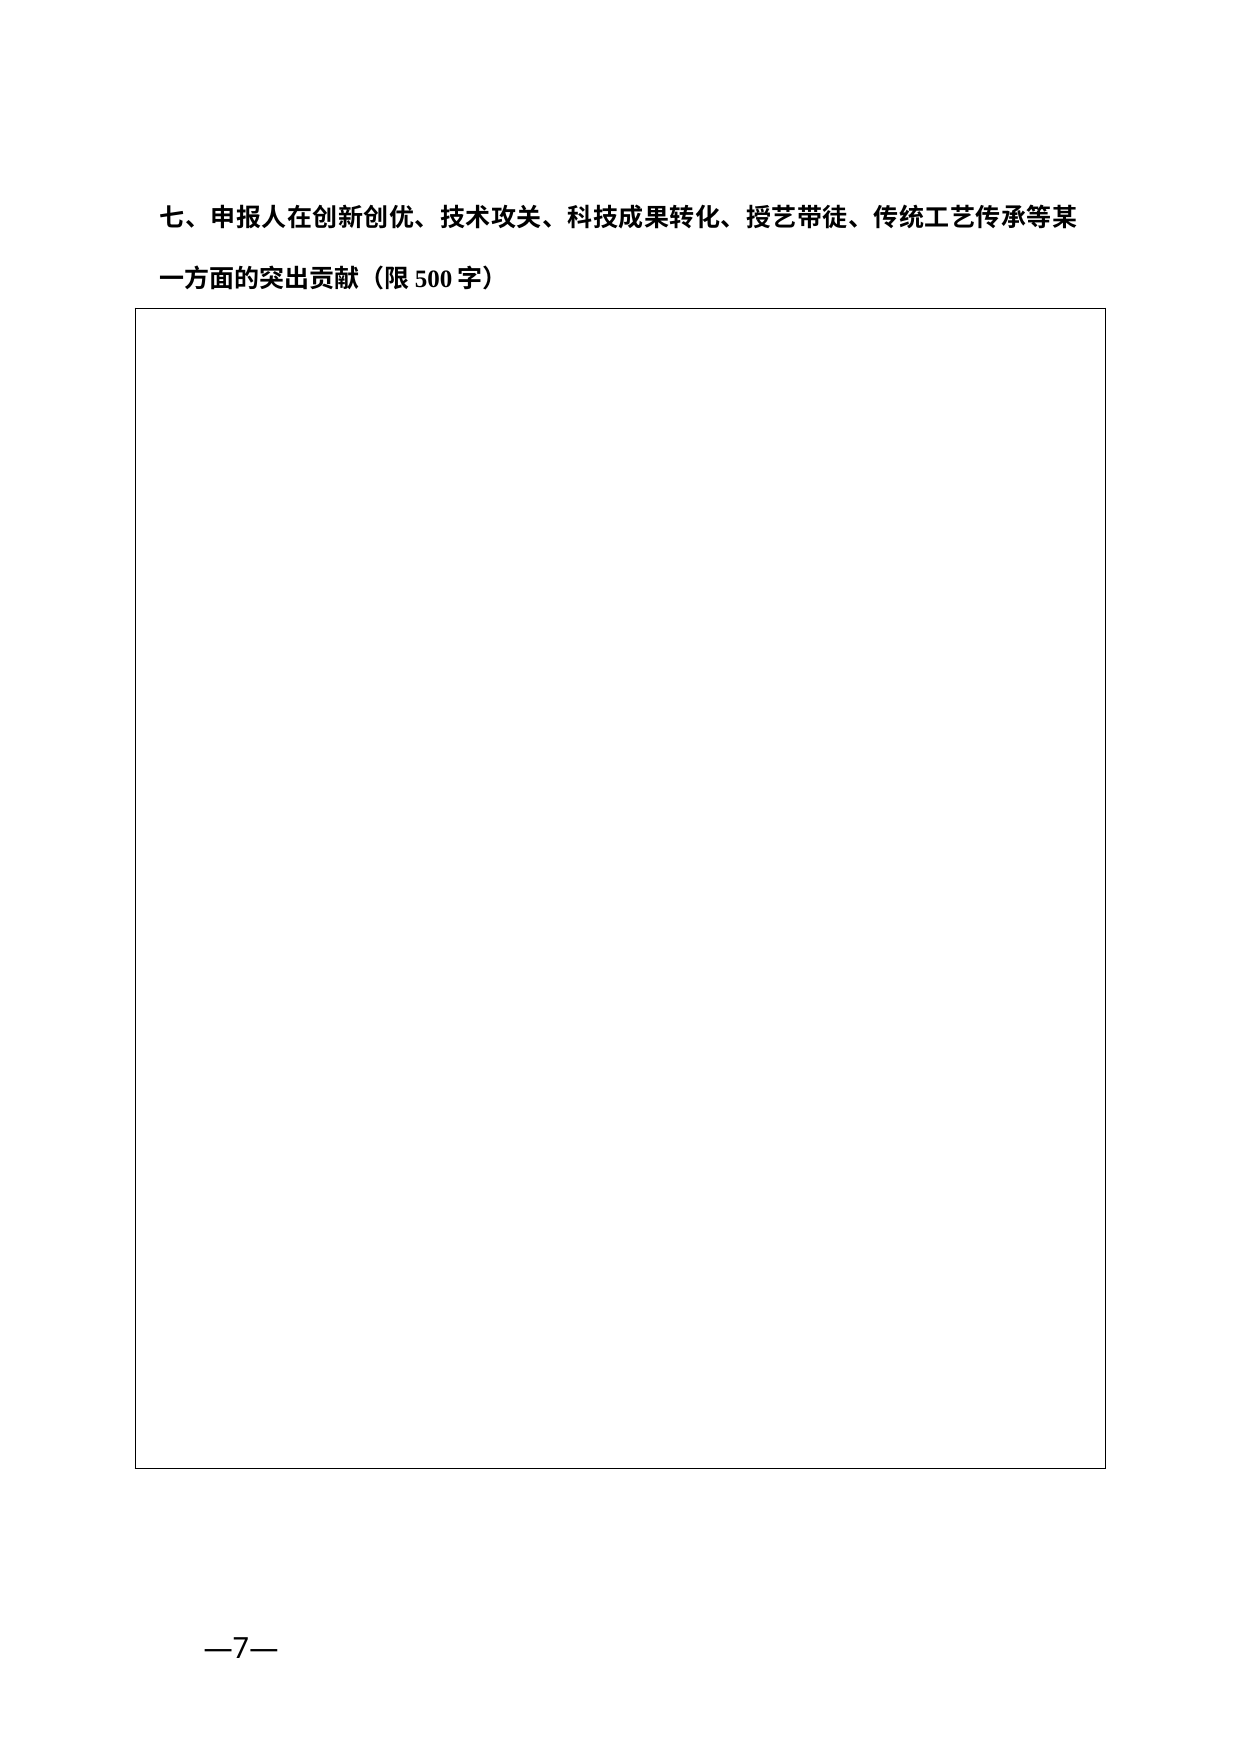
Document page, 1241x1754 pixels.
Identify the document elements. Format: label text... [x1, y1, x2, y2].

table_header [136, 309, 1105, 1468]
text 七、申报人在创新创优、技术攻关、科技成果转化、授艺带徒、传统工艺传承等某一方面的突出贡献（限500字） [159, 177, 1081, 300]
